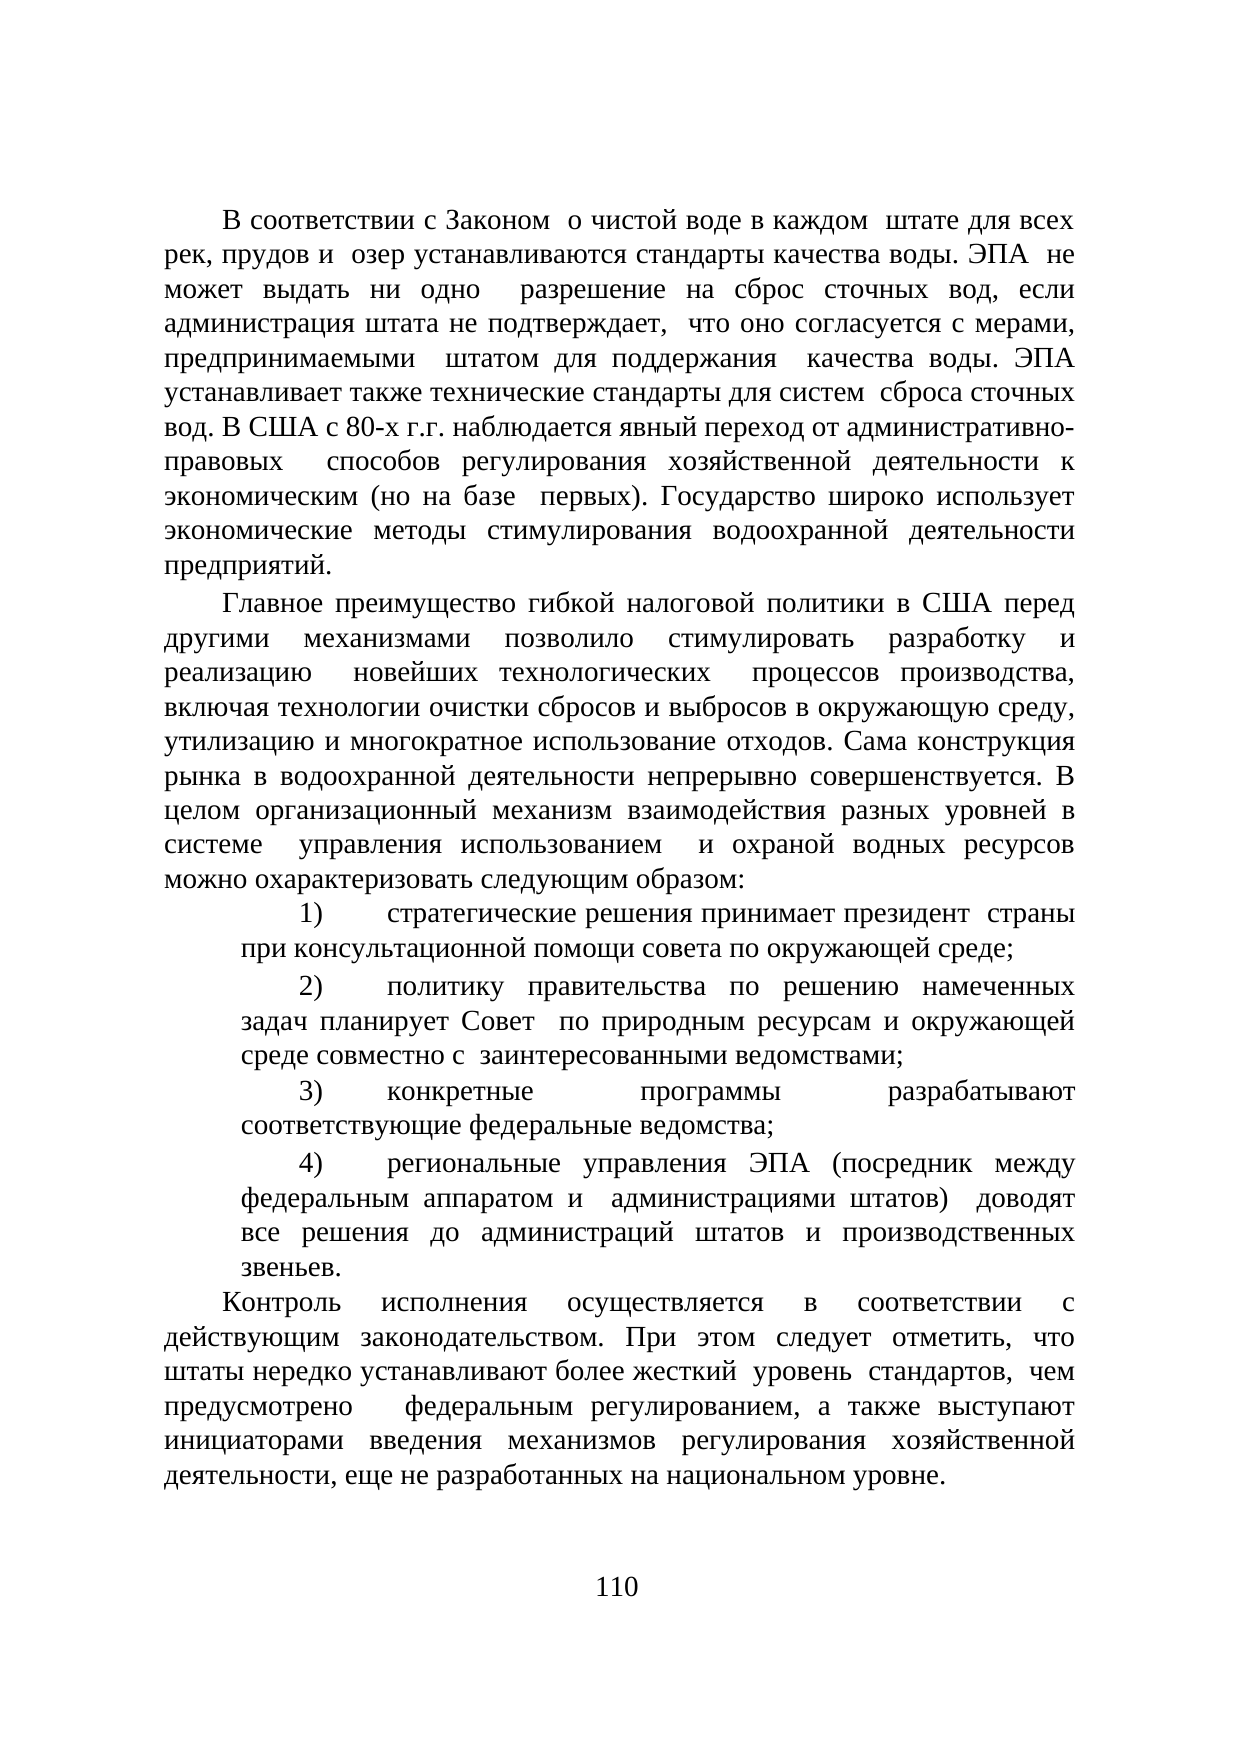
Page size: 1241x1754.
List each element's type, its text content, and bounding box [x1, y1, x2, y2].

list региональные управления ЭПА (посредник между федеральным аппаратом и администрациями штатов) доводят все решения до администраций штатов и производственных звеньев. [241, 1146, 1076, 1283]
text Главное преимущество гибкой налоговой политики в США перед другими механизмами позволило стимулировать разработку и реализацию новейших технологических процессов производства, включая технологии очистки сбросов и выбросов в окружающую среду, утилизацию и многократное использование отходов. Сама конструкция рынка в водоохранной деятельности непрерывно совершенствуется. В целом организационный механизм взаимодействия разных уровней в системе управления использованием и охраной водных ресурсов можно охарактеризовать следующим образом: [164, 585, 1076, 894]
list стратегические решения принимает президент страны при консультационной помощи совета по окружающей среде; [241, 896, 1076, 963]
text Контроль исполнения осуществляется в соответствии с действующим законодательством. При этом следует отметить, что штаты нередко устанавливают более жесткий уровень стандартов, чем предусмотрено федеральным регулированием, а также выступают инициаторами введения механизмов регулирования хозяйственной деятельности, еще не разработанных на национальном уровне. [164, 1284, 1076, 1491]
list политику правительства по решению намеченных задач планирует Совет по природным ресурсам и окружающей среде совместно с заинтересованными ведомствами; [241, 968, 1076, 1071]
text В соответствии с Законом о чистой воде в каждом штате для всех рек, прудов и озер устанавливаются стандарты качества воды. ЭПА не может выдать ни одно разрешение на сброс сточных вод, если администрация штата не подтверждает, что оно согласуется с мерами, предпринимаемыми штатом для поддержания качества воды. ЭПА устанавливает также технические стандарты для систем сброса сточных вод. В США с 80-х г.г. наблюдается явный переход от административно-правовых способов регулирования хозяйственной деятельности к экономическим (но на базе первых). Государство широко использует экономические методы стимулирования водоохранной деятельности предприятий. [164, 202, 1076, 580]
list конкретные программы разрабатывают соответствующие федеральные ведомства; [241, 1073, 1076, 1141]
